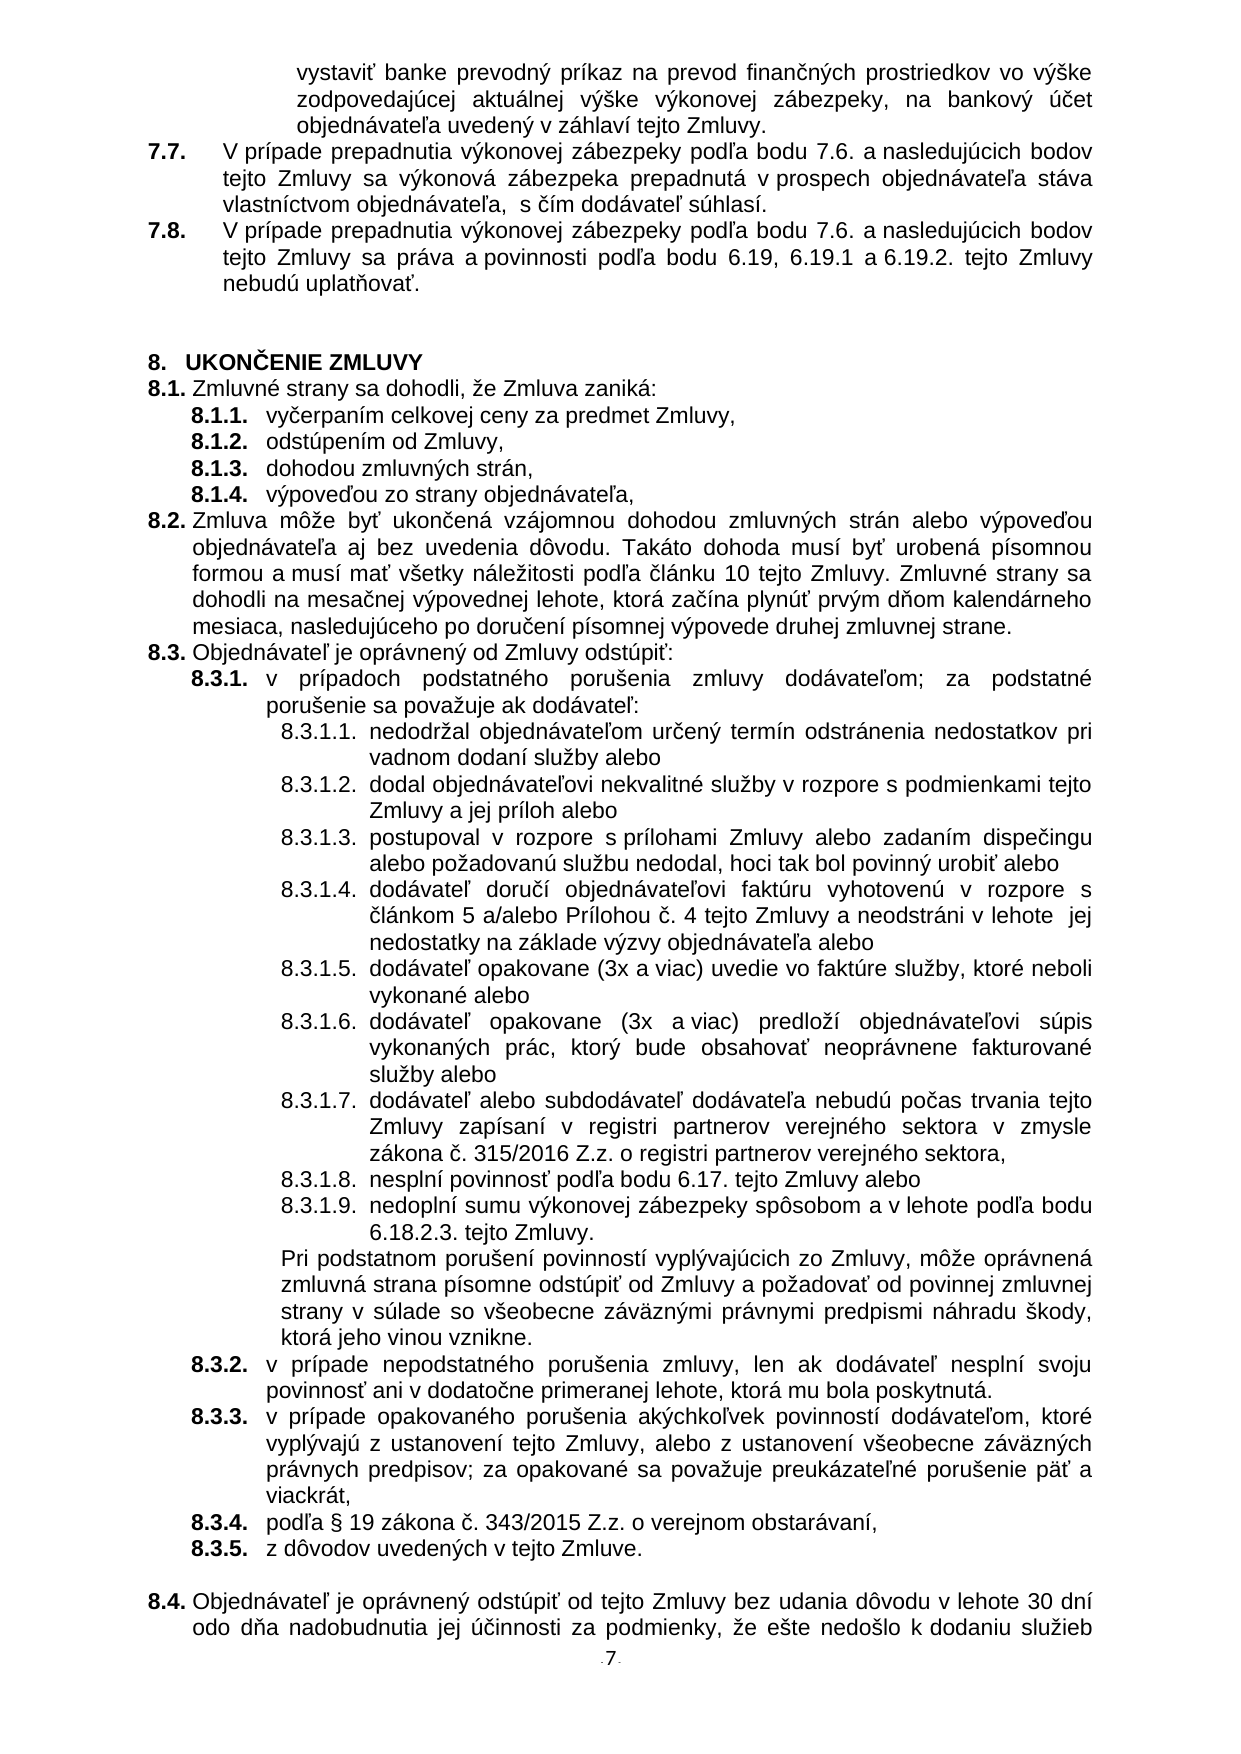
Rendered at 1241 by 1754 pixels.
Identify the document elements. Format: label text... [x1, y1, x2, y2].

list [148, 1588, 1093, 1640]
list dodávateľ opakovane (3x a viac) uvedie vo faktúre služby, ktoré neboli vykonané alebo [281, 955, 1093, 1008]
list dodal objednávateľovi nekvalitné služby v rozpore s podmienkami tejto Zmluvy a jej príloh alebo [281, 771, 1093, 823]
list v prípade nepodstatného porušenia zmluvy, len ak dodávateľ nesplní svoju povinnosť ani v dodatočne primeranej lehote, ktorá mu bola poskytnutá. [191, 1351, 1093, 1403]
list v prípadoch podstatného porušenia zmluvy dodávateľom; za podstatné porušenie sa považuje ak dodávateľ: [191, 665, 1093, 718]
list odstúpením od Zmluvy, [191, 428, 1093, 454]
list výpoveďou zo strany objednávateľa, [191, 481, 1093, 507]
list nedodržal objednávateľom určený termín odstránenia nedostatkov pri vadnom dodaní služby alebo [281, 718, 1093, 771]
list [221, 59, 1093, 138]
list v prípade opakovaného porušenia akýchkoľvek povinností dodávateľom, ktoré vyplývajú z ustanovení tejto Zmluvy, alebo z ustanovení všeobecne záväzných právnych predpisov; za opakované sa považuje preukázateľné porušenie päť a viackrát, [191, 1403, 1093, 1509]
list Zmluva môže byť ukončená vzájomnou dohodou zmluvných strán alebo výpoveďou objednávateľa aj bez uvedenia dôvodu. Takáto dohoda musí byť urobená písomnou formou a musí mať všetky náležitosti podľa článku 10 tejto Zmluvy. Zmluvné strany sa dohodli na mesačnej výpovednej lehote, ktorá začína plynúť prvým dňom kalendárneho mesiaca, nasledujúceho po doručení písomnej výpovede druhej zmluvnej strane. [148, 507, 1093, 639]
list Ukončenie zmluvy [148, 349, 1093, 375]
list podľa § 19 zákona č. 343/2015 Z.z. o verejnom obstarávaní, [191, 1509, 1093, 1535]
list dodávateľ opakovane (3x a viac) predloží objednávateľovi súpis vykonaných prác, ktorý bude obsahovať neoprávnene fakturované služby alebo [281, 1008, 1093, 1087]
text Pri podstatnom porušení povinností vyplývajúcich zo Zmluvy, môže oprávnená zmluvná strana písomne odstúpiť od Zmluvy a požadovať od povinnej zmluvnej strany v súlade so všeobecne záväznými právnymi predpismi náhradu škody, ktorá jeho vinou vznikne. [281, 1245, 1093, 1351]
list V prípade prepadnutia výkonovej zábezpeky podľa bodu 7.6. a nasledujúcich bodov tejto Zmluvy sa práva a povinnosti podľa bodu 6.19, 6.19.1 a 6.19.2. tejto Zmluvy nebudú uplatňovať. [148, 217, 1093, 296]
list Objednávateľ je oprávnený od Zmluvy odstúpiť: [148, 639, 1093, 665]
list z dôvodov uvedených v tejto Zmluve. [191, 1535, 1093, 1561]
list Zmluvné strany sa dohodli, že Zmluva zaniká: [148, 375, 1093, 402]
list vyčerpaním celkovej ceny za predmet Zmluvy, [191, 402, 1093, 428]
list dodávateľ alebo subdodávateľ dodávateľa nebudú počas trvania tejto Zmluvy zapísaní v registri partnerov verejného sektora v zmysle zákona č. 315/2016 Z.z. o registri partnerov verejného sektora, [281, 1087, 1093, 1166]
list dodávateľ doručí objednávateľovi faktúru vyhotovenú v rozpore s článkom 5 a/alebo Prílohou č. 4 tejto Zmluvy a neodstráni v lehote jej nedostatky na základe výzvy objednávateľa alebo [281, 876, 1093, 955]
list dohodou zmluvných strán, [191, 454, 1093, 481]
list V prípade prepadnutia výkonovej zábezpeky podľa bodu 7.6. a nasledujúcich bodov tejto Zmluvy sa výkonová zábezpeka prepadnutá v prospech objednávateľa stáva vlastníctvom objednávateľa, s čím dodávateľ súhlasí. [148, 138, 1093, 217]
list nedoplní sumu výkonovej zábezpeky spôsobom a v lehote podľa bodu 6.18.2.3. tejto Zmluvy. [281, 1192, 1093, 1245]
list postupoval v rozpore s prílohami Zmluvy alebo zadaním dispečingu alebo požadovanú službu nedodal, hoci tak bol povinný urobiť alebo [281, 823, 1093, 876]
list nesplní povinnosť podľa bodu 6.17. tejto Zmluvy alebo [281, 1166, 1093, 1192]
